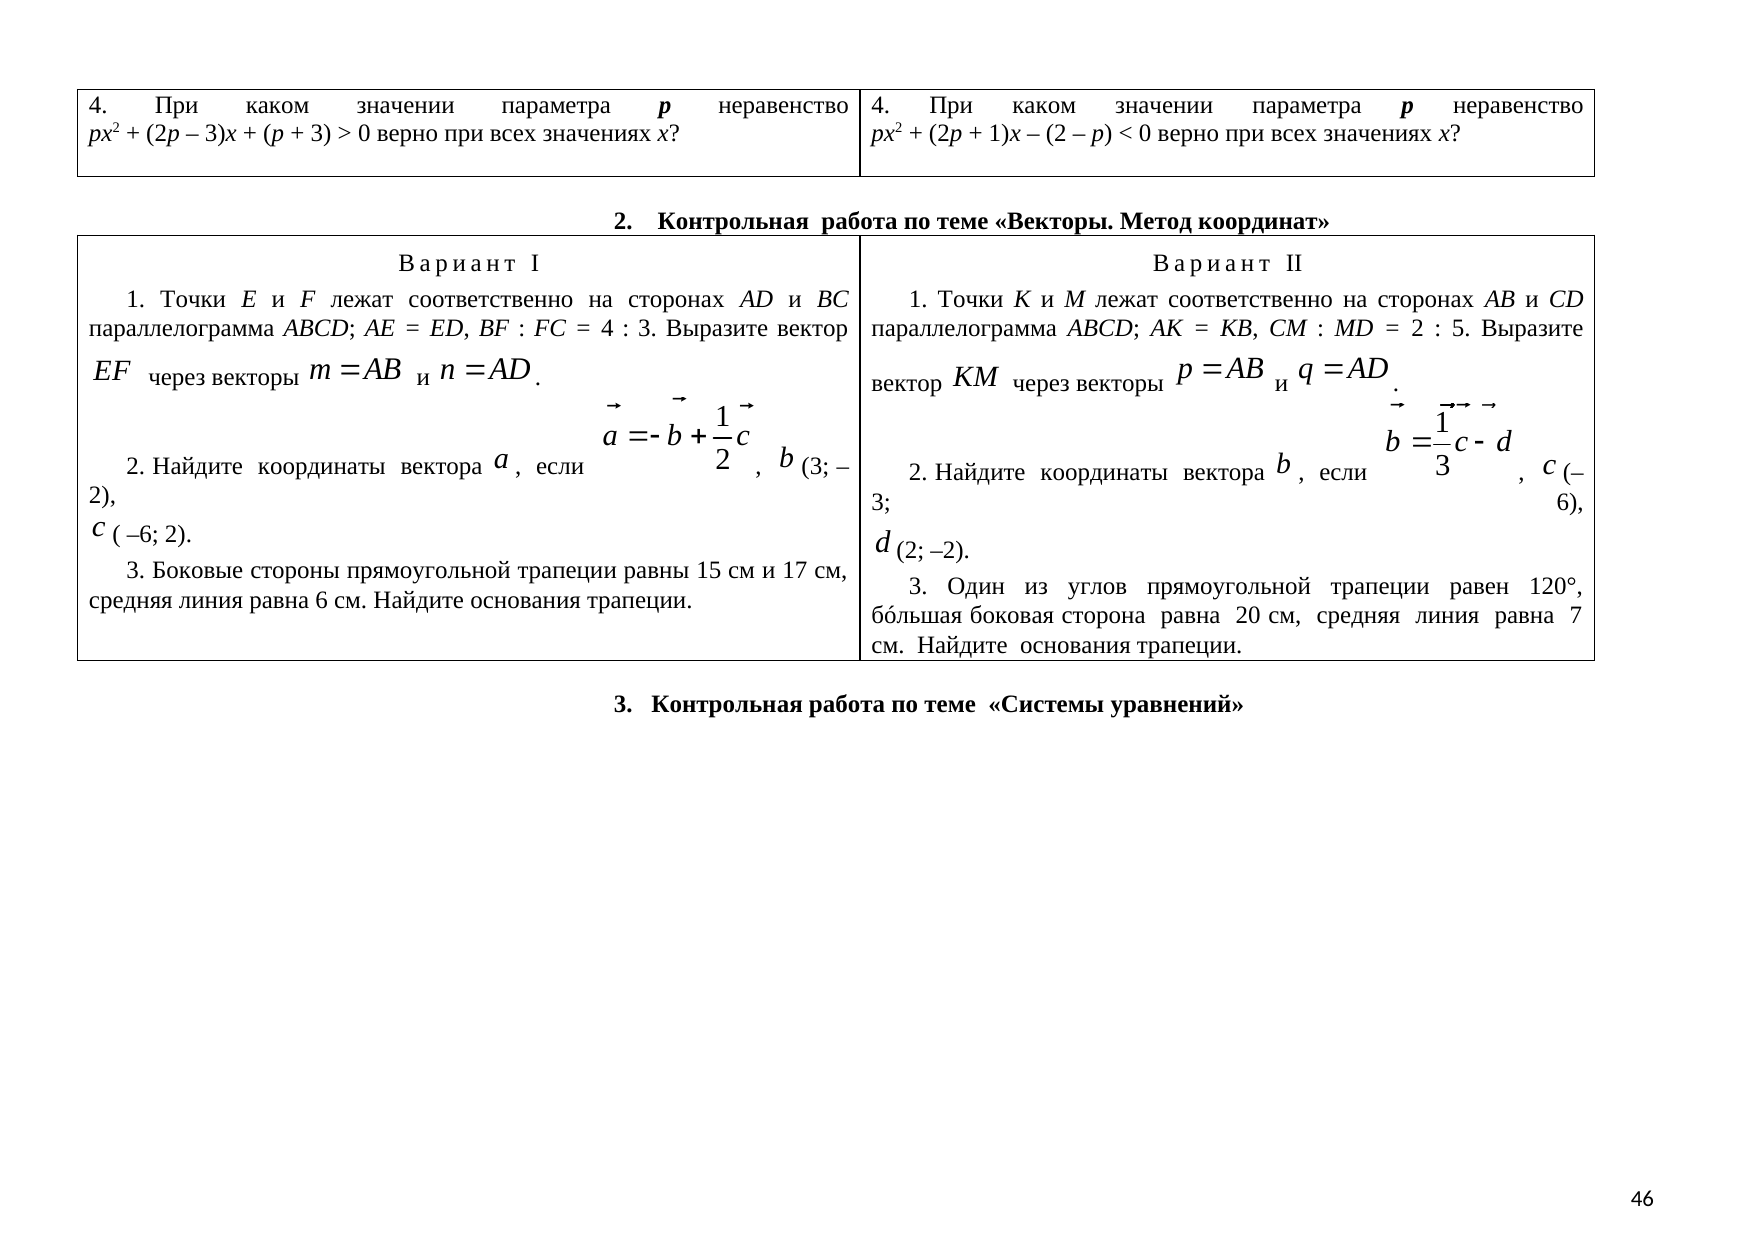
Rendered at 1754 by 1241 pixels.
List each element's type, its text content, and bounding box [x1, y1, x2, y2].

list Контрольная работа по теме «Системы уравнений» [614, 689, 1654, 718]
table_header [861, 90, 1594, 176]
list Контрольная работа по теме «Векторы. Метод координат» [614, 206, 1654, 234]
table_header Вариант II 1. Точки K и M лежат соответственно на сторонах AB и CD параллелограмма ABCD; AK = KB, CM : MD = 2 : 5. Выразите вектор через векторы и . 2. Найдите координаты вектора , если , (–3; 6), (2; –2). 3. Один из углов прямоугольной трапеции равен 120°, бóльшая боковая сторона равна 20 см, средняя линия равна 7 см. Найдите основания трапеции. [861, 236, 1594, 660]
table_header Вариант I 1. Точки E и F лежат соответственно на сторонах AD и BC параллелограмма ABCD; AE = ED, BF : FC = 4 : 3. Выразите вектор через векторы и . 2. Найдите координаты вектора , если , (3; –2), ( –6; 2). 3. Боковые стороны прямоугольной трапеции равны 15 см и 17 см, средняя линия равна 6 см. Найдите основания трапеции. [78, 236, 859, 660]
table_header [78, 90, 859, 176]
